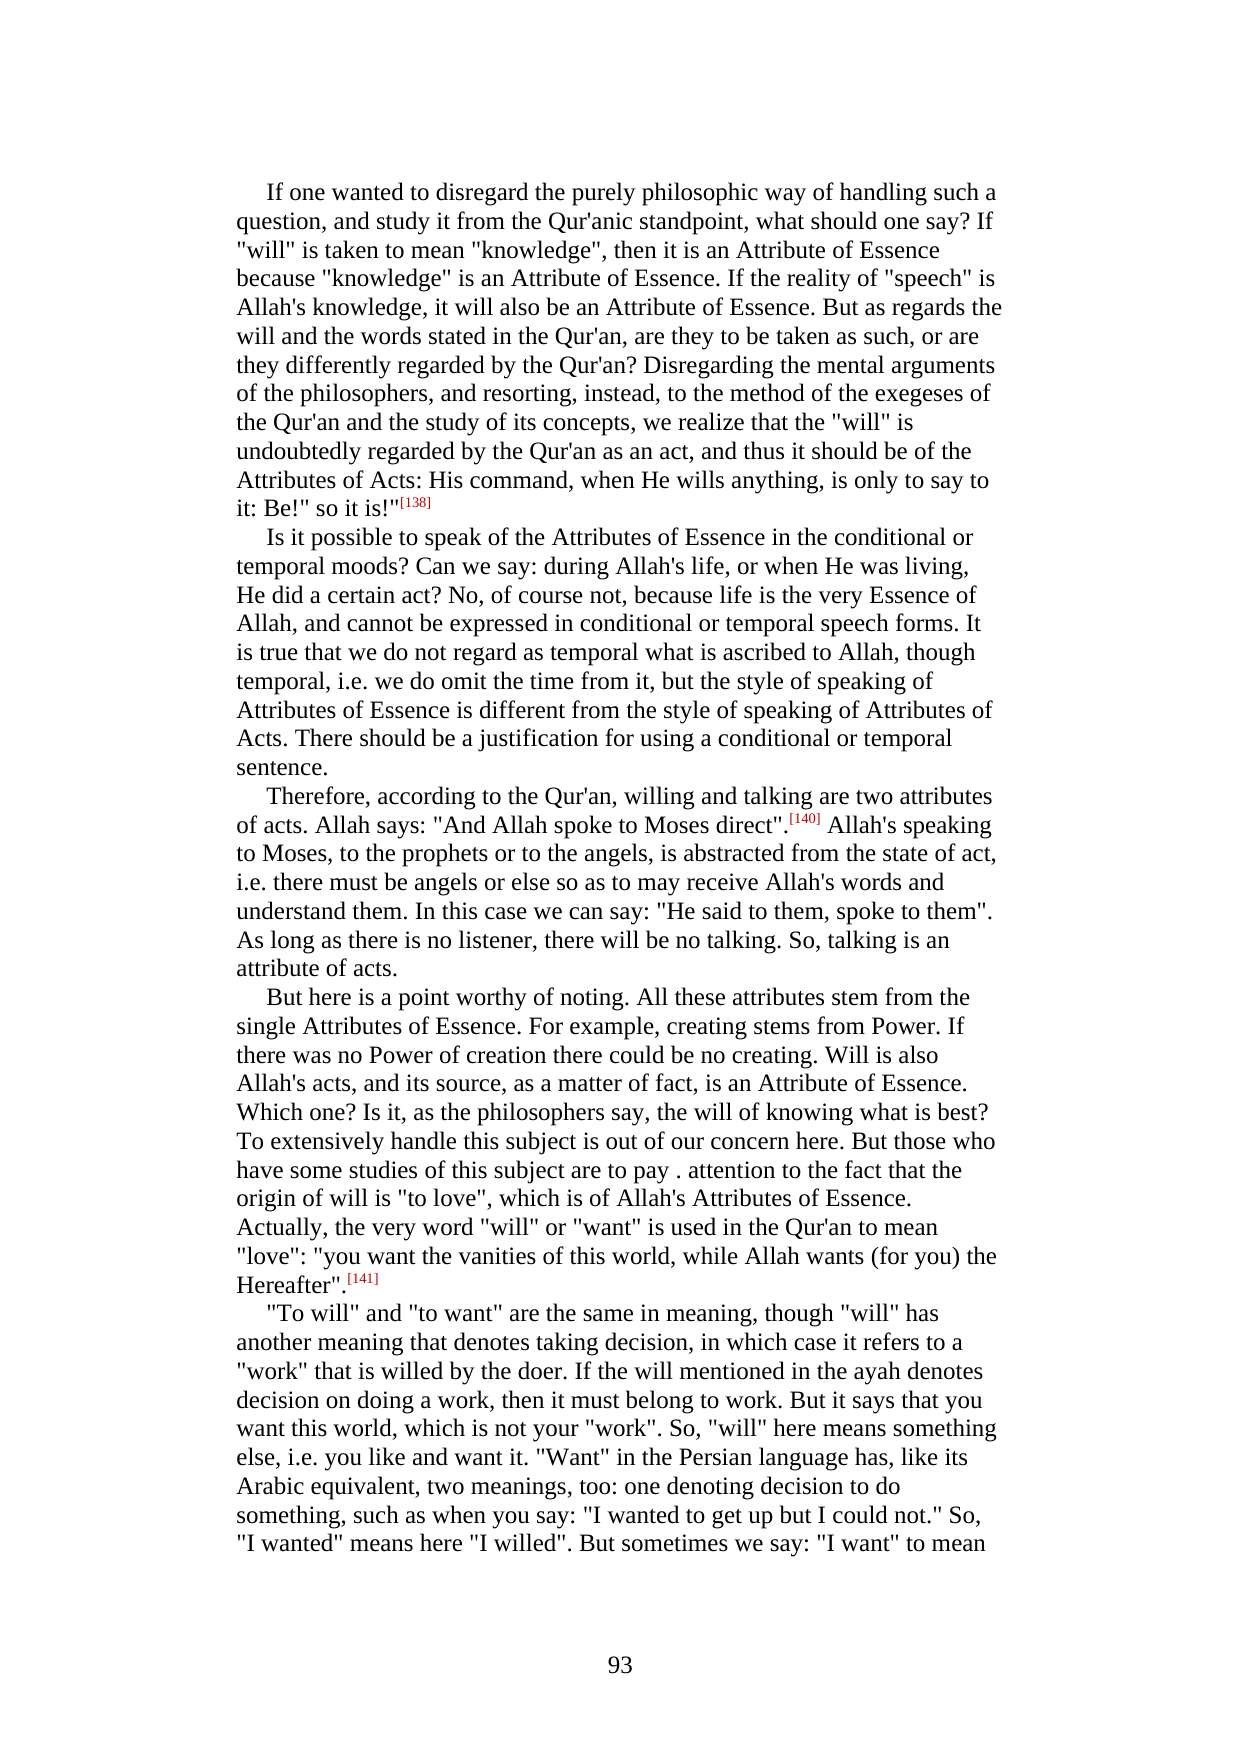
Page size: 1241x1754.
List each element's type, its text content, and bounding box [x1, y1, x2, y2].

text Therefore, according to the Qur'an, willing and talking are two attributes of acts. Allah says: "And Allah spoke to Moses direct".[140] Allah's speaking to Moses, to the prophets or to the angels, is abstracted from the state of act, i.e. there must be angels or else so as to may receive Allah's words and understand them. In this case we can say: "He said to them, spoke to them". As long as there is no listener, there will be no talking. So, talking is an attribute of acts. [236, 781, 1004, 982]
text If one wanted to disregard the purely philosophic way of handling such a question, and study it from the Qur'anic standpoint, what should one say? If "will" is taken to mean "knowledge", then it is an Attribute of Essence because "knowledge" is an Attribute of Essence. If the reality of "speech" is Allah's knowledge, it will also be an Attribute of Essence. But as regards the will and the words stated in the Qur'an, are they to be taken as such, or are they differently regarded by the Qur'an? Disregarding the mental arguments of the philosophers, and resorting, instead, to the method of the exegeses of the Qur'an and the study of its concepts, we realize that the "will" is undoubtedly regarded by the Qur'an as an act, and thus it should be of the Attributes of Acts: His command, when He wills anything, is only to say to it: Be!" so it is!"[138] [236, 177, 1004, 522]
text But here is a point worthy of noting. All these attributes stem from the single Attributes of Essence. For example, creating stems from Power. If there was no Power of creation there could be no creating. Will is also Allah's acts, and its source, as a matter of fact, is an Attribute of Essence. Which one? Is it, as the philosophers say, the will of knowing what is best? To extensively handle this subject is out of our concern here. But those who have some studies of this subject are to pay . attention to the fact that the origin of will is "to love", which is of Allah's Attributes of Essence. Actually, the very word "will" or "want" is used in the Qur'an to mean "love": "you want the vanities of this world, while Allah wants (for you) the Hereafter".[141] [236, 982, 1004, 1298]
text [236, 1298, 1004, 1557]
text Is it possible to speak of the Attributes of Essence in the conditional or temporal moods? Can we say: during Allah's life, or when He was living, He did a certain act? No, of course not, because life is the very Essence of Allah, and cannot be expressed in conditional or temporal speech forms. It is true that we do not regard as temporal what is ascribed to Allah, though temporal, i.e. we do omit the time from it, but the style of speaking of Attributes of Essence is different from the style of speaking of Attributes of Acts. There should be a justification for using a conditional or temporal sentence. [236, 522, 1004, 781]
